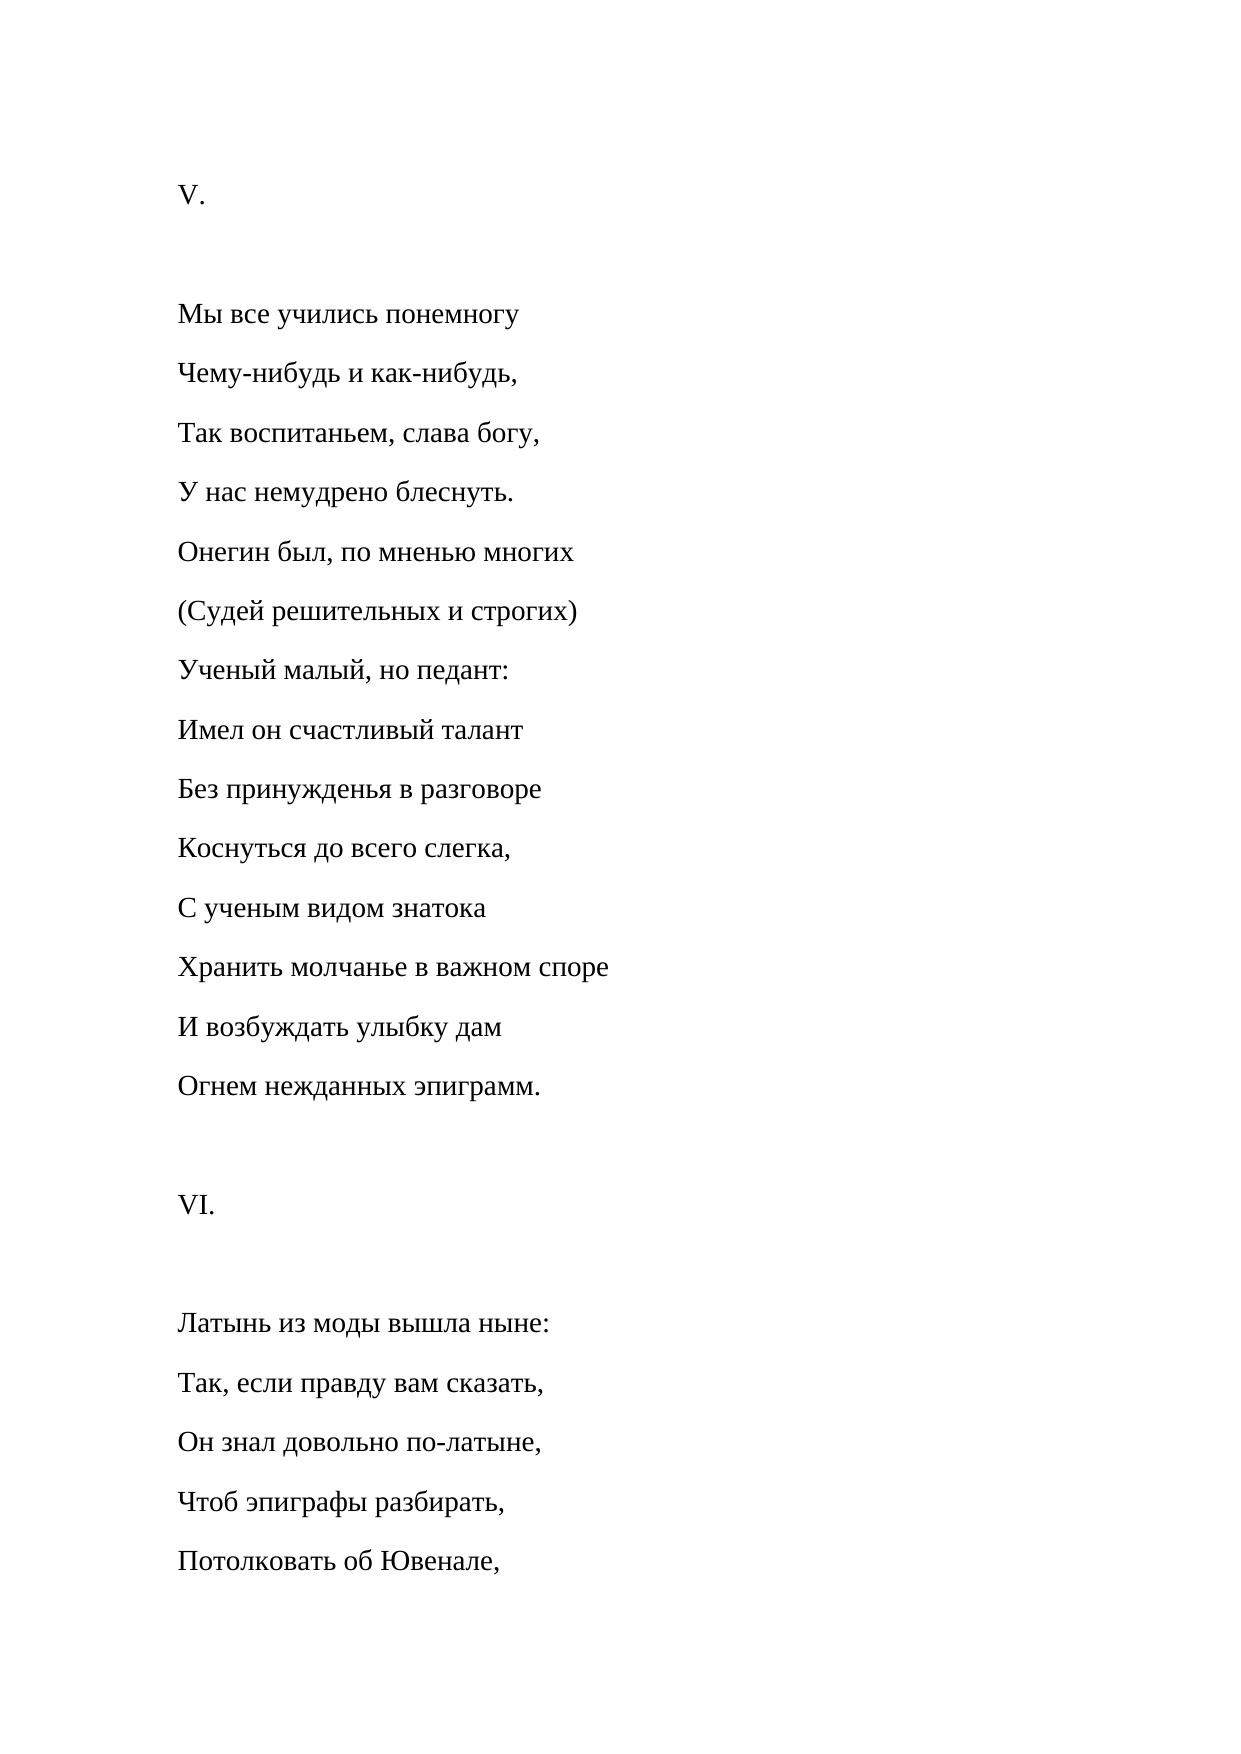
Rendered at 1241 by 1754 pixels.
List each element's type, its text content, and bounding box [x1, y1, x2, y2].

text С ученым видом знатока [177, 890, 1152, 923]
text VI. [177, 1187, 1152, 1220]
text Без принужденья в разговоре [177, 771, 1152, 805]
text Он знал довольно по-латыне, [177, 1424, 1152, 1458]
text Потолковать об Ювенале, [177, 1543, 1152, 1577]
text Так, если правду вам сказать, [177, 1365, 1152, 1398]
text Латынь из моды вышла ныне: [177, 1306, 1152, 1339]
text Так воспитаньем, слава богу, [177, 415, 1152, 448]
text Чему-нибудь и как-нибудь, [177, 356, 1152, 389]
text Имел он счастливый талант [177, 712, 1152, 745]
text Ученый малый, но педант: [177, 652, 1152, 686]
text Мы все учились понемногу [177, 296, 1152, 330]
text (Судей решительных и строгих) [177, 593, 1152, 627]
text Чтоб эпиграфы разбирать, [177, 1484, 1152, 1517]
text Онегин был, по мненью многих [177, 534, 1152, 567]
text Хранить молчанье в важном споре [177, 949, 1152, 983]
text Огнем нежданных эпиграмм. [177, 1068, 1152, 1102]
text Коснуться до всего слегка, [177, 831, 1152, 864]
text У нас немудрено блеснуть. [177, 474, 1152, 508]
text V. [177, 177, 1152, 211]
text И возбуждать улыбку дам [177, 1009, 1152, 1042]
